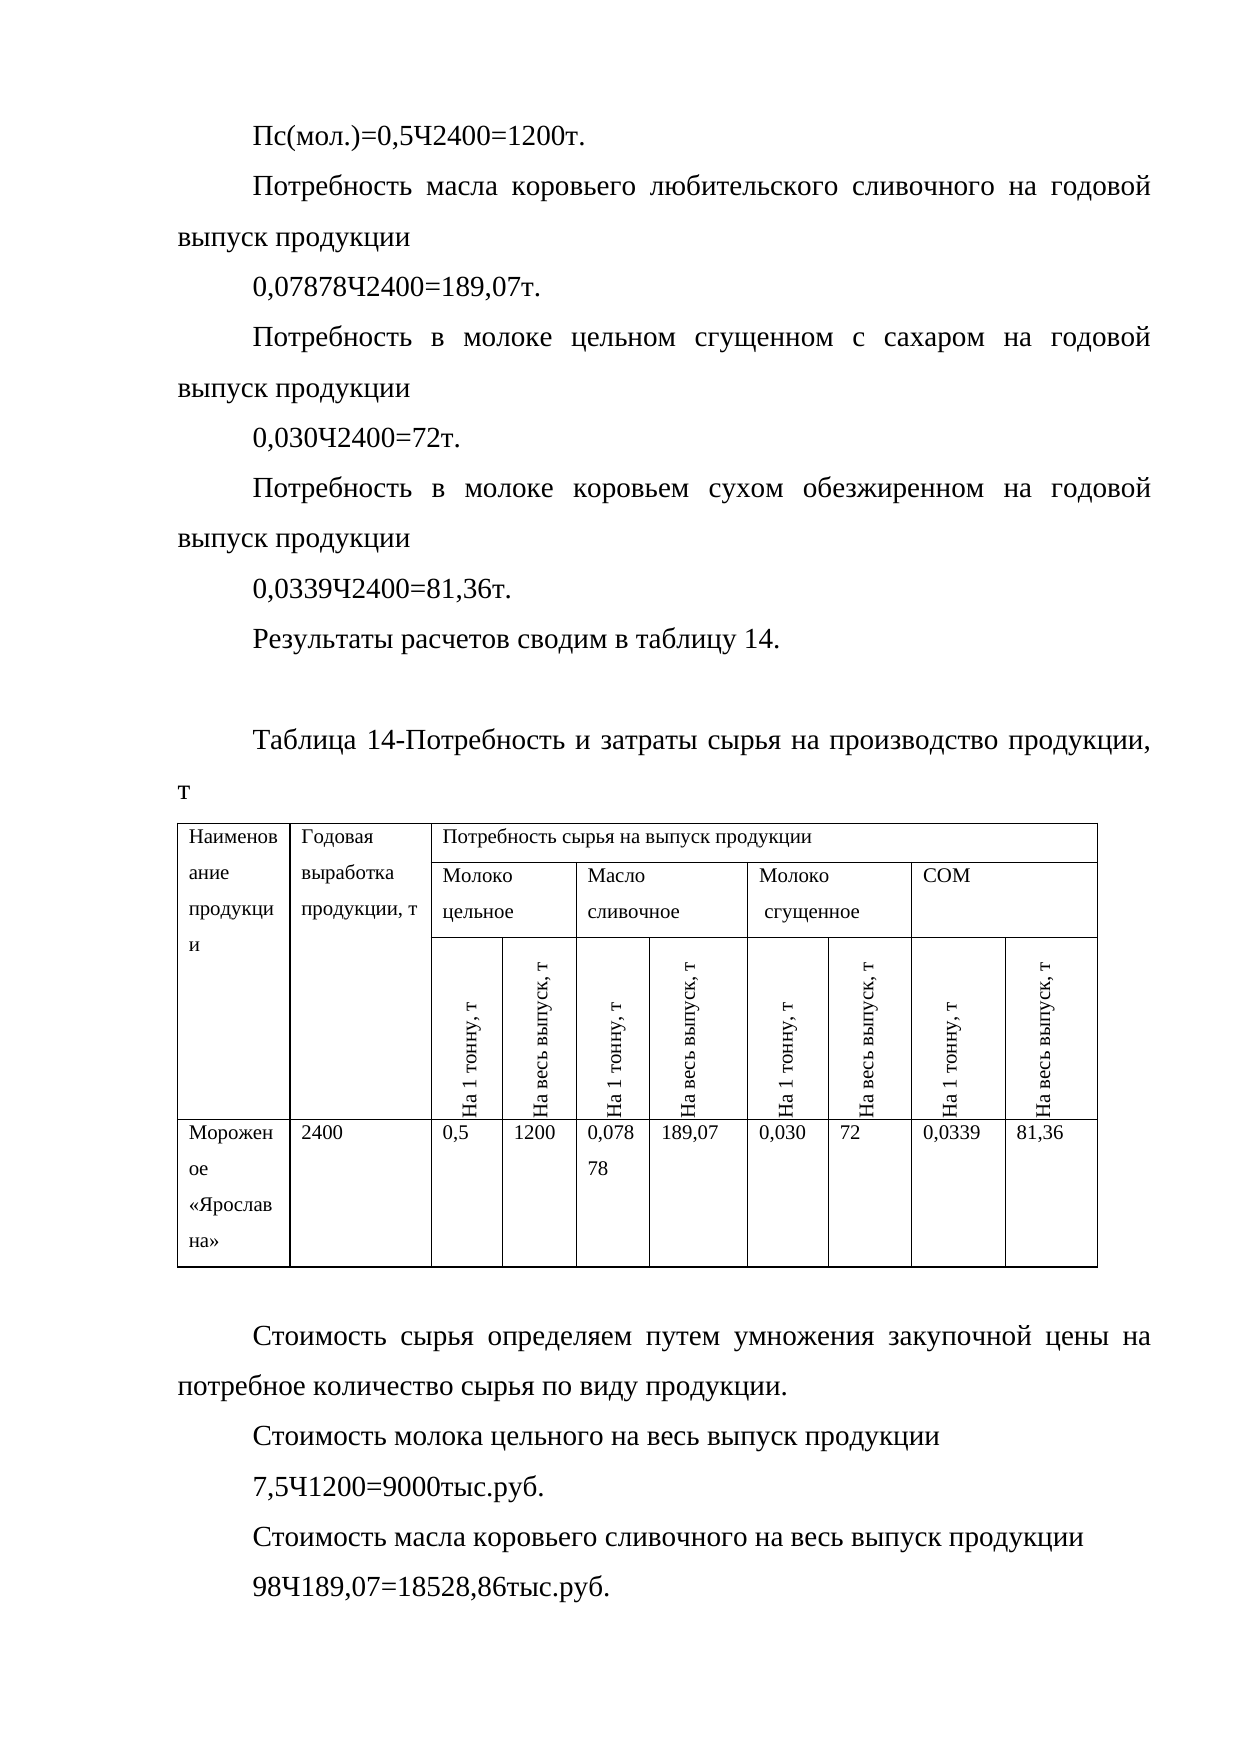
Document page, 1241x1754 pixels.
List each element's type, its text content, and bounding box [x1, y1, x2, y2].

text Таблица 14-Потребность и затраты сырья на производство продукции, т [177, 722, 1152, 806]
table_header Годовая выработка продукции, т [291, 824, 431, 1119]
table_cell На весь выпуск, т [650, 938, 747, 1119]
table_header Потребность сырья на выпуск продукции [432, 824, 1097, 862]
table_cell На 1 тонну, т [432, 938, 502, 1119]
text Потребность в молоке коровьем сухом обезжиренном на годовой выпуск продукции [177, 470, 1152, 554]
table_cell Молоко сгущенное [748, 863, 911, 937]
table_cell На весь выпуск, т [503, 938, 576, 1119]
table_cell На 1 тонну, т [577, 938, 649, 1119]
table_cell На 1 тонну, т [912, 938, 1005, 1119]
text 0,07878Ч2400=189,07т. [177, 269, 1152, 303]
text 7,5Ч1200=9000тыс.руб. [177, 1469, 1152, 1502]
table_cell Мороженое «Ярославна» [178, 1120, 289, 1266]
text Потребность масла коровьего любительского сливочного на годовой выпуск продукции [177, 168, 1152, 252]
text 0,0339Ч2400=81,36т. [177, 571, 1152, 604]
table_cell Молоко цельное [432, 863, 576, 937]
table_cell 189,07 [650, 1120, 747, 1266]
table_cell 1200 [503, 1120, 576, 1266]
text Стоимость масла коровьего сливочного на весь выпуск продукции [177, 1519, 1152, 1553]
table_cell 0,5 [432, 1120, 502, 1266]
text Пс(мол.)=0,5Ч2400=1200т. [177, 118, 1152, 152]
table_cell 0,030 [748, 1120, 828, 1266]
text 98Ч189,07=18528,86тыс.руб. [177, 1569, 1152, 1603]
text Стоимость молока цельного на весь выпуск продукции [177, 1418, 1152, 1452]
table_cell 0,0339 [912, 1120, 1005, 1266]
text 0,030Ч2400=72т. [177, 420, 1152, 453]
table_cell СОМ [912, 863, 1097, 937]
table_cell 72 [829, 1120, 911, 1266]
table_cell На весь выпуск, т [829, 938, 911, 1119]
table_cell На 1 тонну, т [748, 938, 828, 1119]
text Результаты расчетов сводим в таблицу 14. [177, 621, 1152, 655]
text Потребность в молоке цельном сгущенном с сахаром на годовой выпуск продукции [177, 319, 1152, 403]
table_header Наименование продукции [178, 824, 289, 1119]
table_cell 81,36 [1006, 1120, 1097, 1266]
table_cell 0,07878 [577, 1120, 649, 1266]
table_cell На весь выпуск, т [1006, 938, 1097, 1119]
table_cell Масло сливочное [577, 863, 747, 937]
table_cell 2400 [291, 1120, 431, 1266]
text Стоимость сырья определяем путем умножения закупочной цены на потребное количество сырья по виду продукции. [177, 1318, 1152, 1402]
